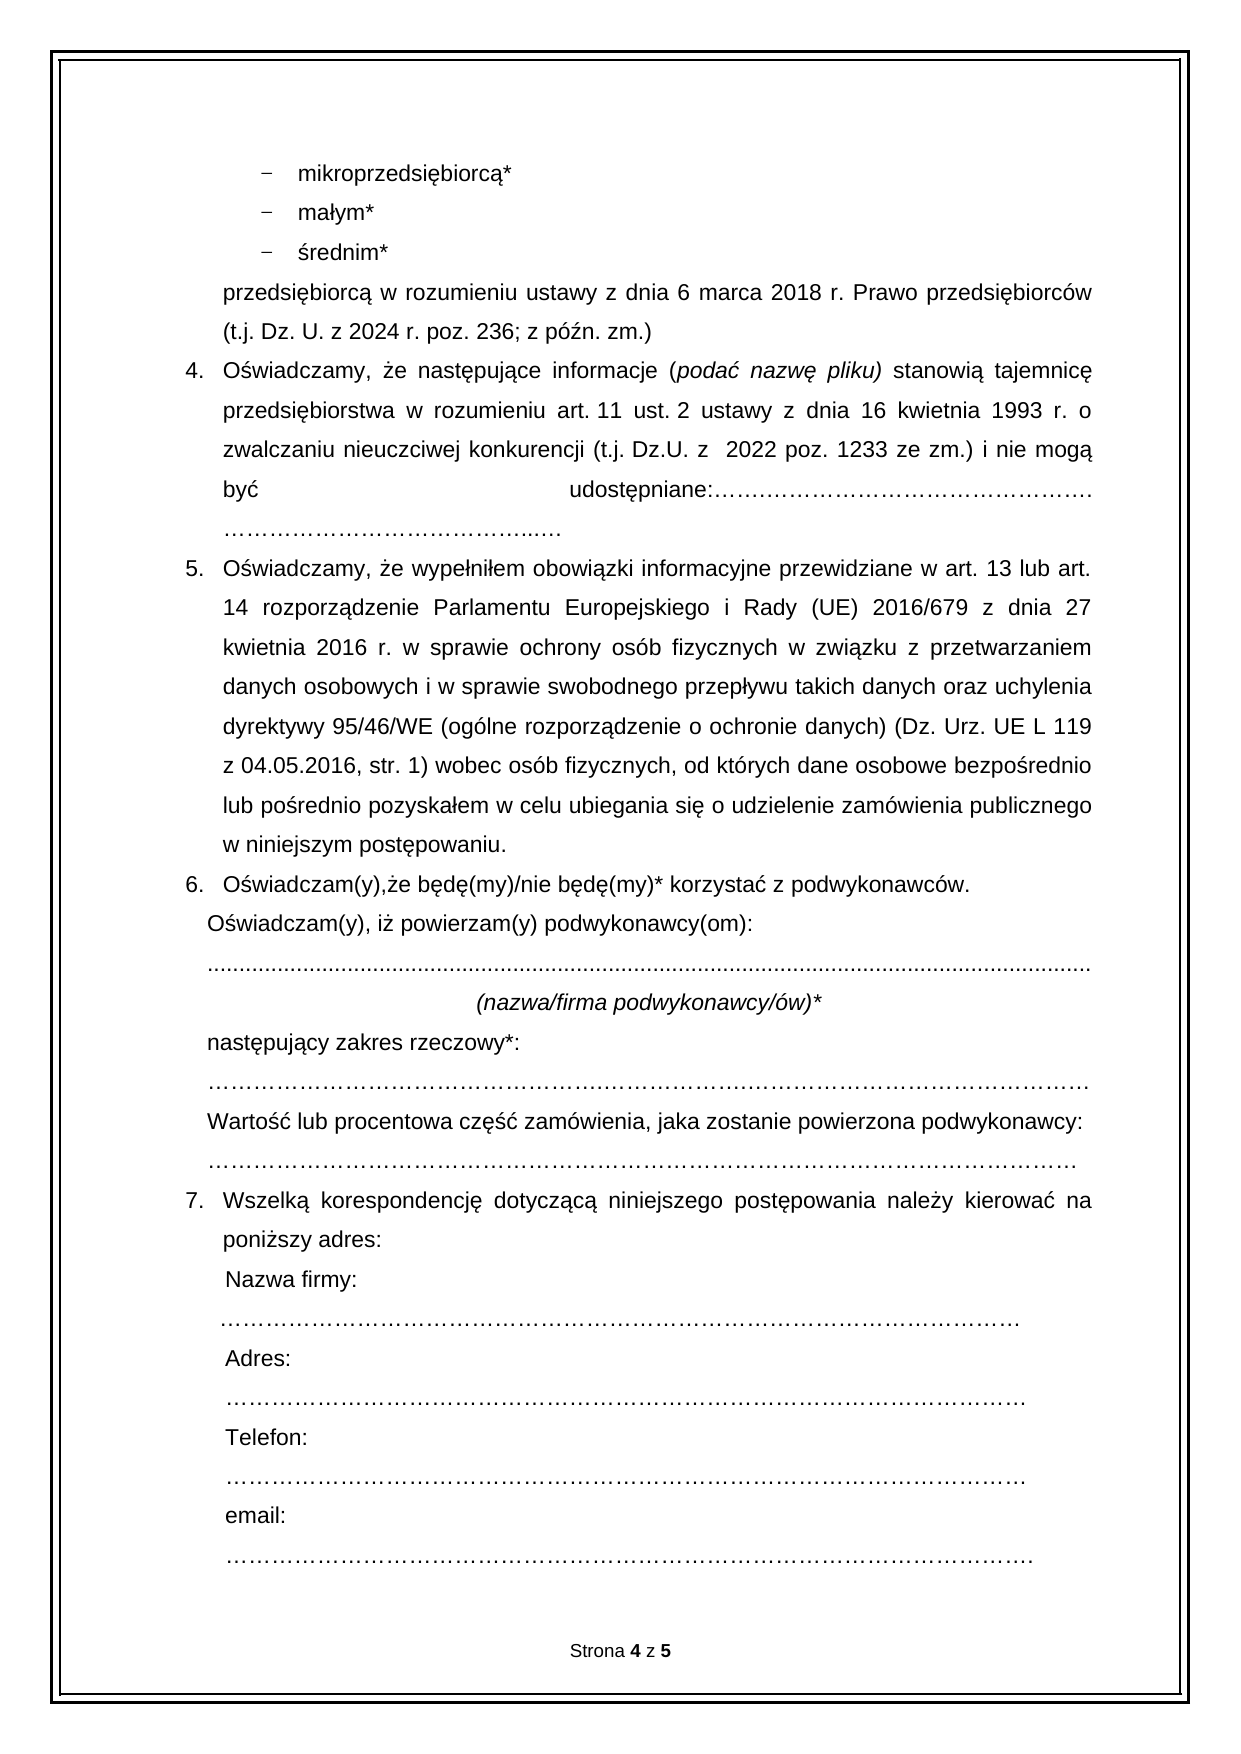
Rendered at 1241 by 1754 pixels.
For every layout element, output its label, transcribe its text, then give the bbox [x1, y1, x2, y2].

list Wszelką korespondencję dotyczącą niniejszego postępowania należy kierować na poniższy adres: [185, 1187, 1092, 1252]
text email: ……………………………………………………………………………………………. [219, 1502, 1092, 1568]
list ........................................................................................................................................... [207, 950, 1092, 976]
list mikroprzedsiębiorcą* [260, 159, 1092, 186]
text przedsiębiorcą w rozumieniu ustawy z dnia 6 marca 2018 r. Prawo przedsiębiorców (t.j. Dz. U. z 2024 r. poz. 236; z późn. zm.) [223, 278, 1092, 344]
list …………………………………………………………………………………………………… [207, 1147, 1092, 1173]
list Oświadczamy, że następujące informacje (podać nazwę pliku) stanowią tajemnicę przedsiębiorstwa w rozumieniu art. 11 ust. 2 ustawy z dnia 16 kwietnia 1993 r. o zwalczaniu nieuczciwej konkurencji (t.j. Dz.U. z 2022 poz. 1233 ze zm.) i nie mogą być udostępniane:…….…………………………………….…………………………………...… [185, 357, 1092, 542]
list …………………………………………….……………….………………………………………Wartość lub procentowa część zamówienia, jaka zostanie powierzona podwykonawcy: [207, 1068, 1092, 1134]
list Oświadczam(y), iż powierzam(y) podwykonawcy(om): [207, 910, 1092, 937]
list następujący zakres rzeczowy*: [207, 1029, 1092, 1055]
list Oświadczam(y),że będę(my)/nie będę(my)* korzystać z podwykonawców. [185, 871, 1092, 897]
text Telefon: …………………………………………………………………………………………… [219, 1423, 1092, 1489]
text Nazwa firmy: …………………………………………………………………………………………… [219, 1266, 1092, 1331]
list Oświadczamy, że wypełniłem obowiązki informacyjne przewidziane w art. 13 lub art. 14 rozporządzenie Parlamentu Europejskiego i Rady (UE) 2016/679 z dnia 27 kwietnia 2016 r. w sprawie ochrony osób fizycznych w związku z przetwarzaniem danych osobowych i w sprawie swobodnego przepływu takich danych oraz uchylenia dyrektywy 95/46/WE (ogólne rozporządzenie o ochronie danych) (Dz. Urz. UE L 119 z 04.05.2016, str. 1) wobec osób fizycznych, od których dane osobowe bezpośrednio lub pośrednio pozyskałem w celu ubiegania się o udzielenie zamówienia publicznego w niniejszym postępowaniu. [185, 555, 1092, 858]
text Adres: …………………………………………………………………………………………… [219, 1344, 1092, 1410]
list średnim* [260, 239, 1092, 265]
list (nazwa/firma podwykonawcy/ów)* [207, 989, 1092, 1016]
list małym* [260, 199, 1092, 226]
